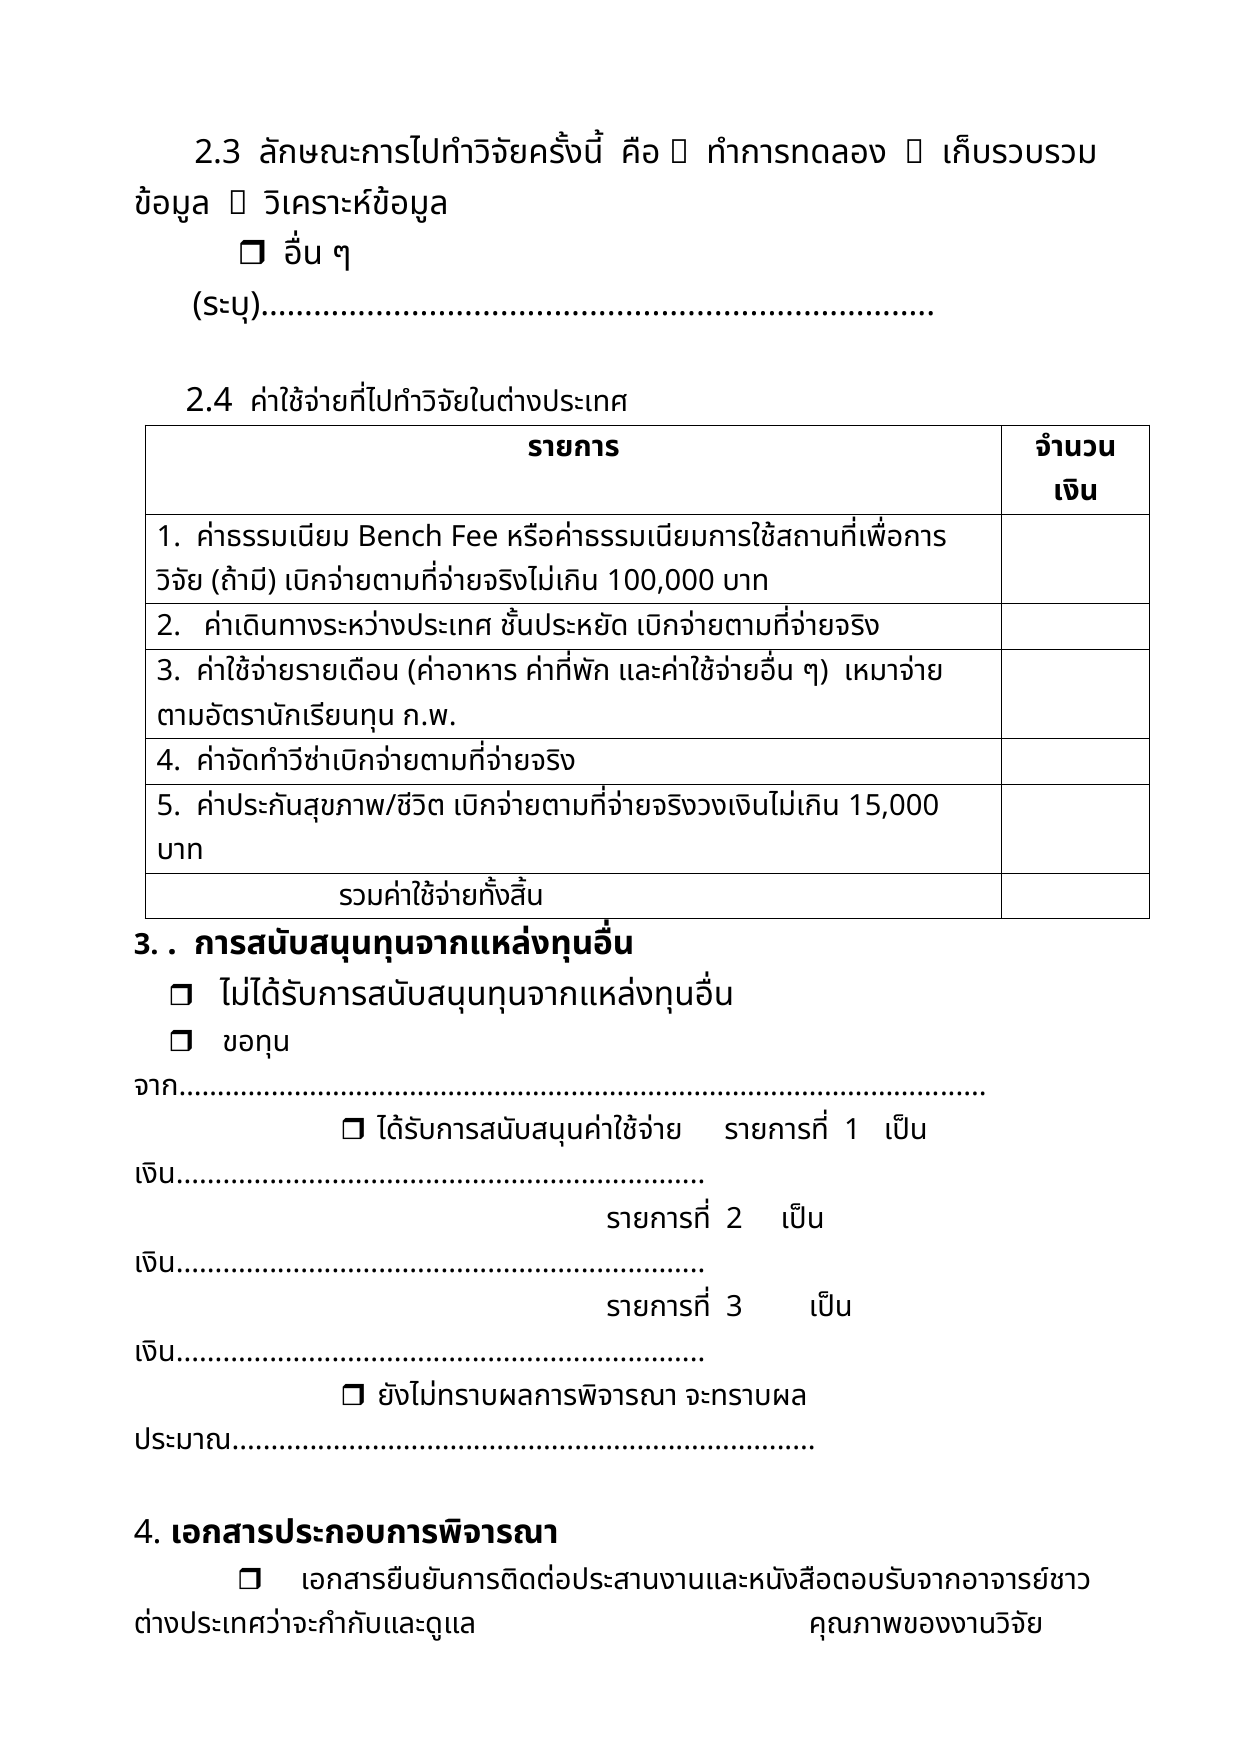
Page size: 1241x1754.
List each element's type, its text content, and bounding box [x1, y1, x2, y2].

text 4. เอกสารประกอบการพิจารณา [133, 1508, 1137, 1558]
table_cell 5. ค่าประกันสุขภาพ/ชีวิต เบิกจ่ายตามที่จ่ายจริงวงเงินไม่เกิน 15,000 บาท [146, 785, 1001, 873]
text เอกสารยืนยันการติดต่อประสานงานและหนังสือตอบรับจากอาจารย์ชาวต่างประเทศว่าจะกำกับและดูแล คุณภาพของงานวิจัย [133, 1558, 1137, 1647]
table_cell 1. ค่าธรรมเนียม Bench Fee หรือค่าธรรมเนียมการใช้สถานที่เพื่อการวิจัย (ถ้ามี) เบิกจ่ายตามที่จ่ายจริงไม่เกิน 100,000 บาท [146, 515, 1001, 603]
table_cell [1002, 785, 1149, 873]
table_cell [1002, 874, 1149, 918]
text ได้รับการสนับสนุนค่าใช้จ่าย รายการที่ 1 เป็นเงิน.................................................................... [133, 1108, 1137, 1197]
text 2.4 ค่าใช้จ่ายที่ไปทำวิจัยในต่างประเทศ [133, 376, 1137, 424]
text ขอทุนจาก………………………………………………………………………………………...... [133, 1020, 1137, 1108]
table_cell [1002, 604, 1149, 649]
table_header จำนวนเงิน [1002, 426, 1149, 514]
text ไม่ได้รับการสนับสนุนทุนจากแหล่งทุนอื่น [133, 970, 1137, 1020]
table_cell 2. ค่าเดินทางระหว่างประเทศ ชั้นประหยัด เบิกจ่ายตามที่จ่ายจริง [146, 604, 1001, 649]
text 3. . การสนับสนุนทุนจากแหล่งทุนอื่น [133, 919, 1137, 970]
table_cell [1002, 515, 1149, 603]
table_cell รวมค่าใช้จ่ายทั้งสิ้น [146, 874, 1001, 918]
text 2.3 ลักษณะการไปทำวิจัยครั้งนี้ คือ ทำการทดลอง เก็บรวบรวมข้อมูล วิเคราะห์ข้อมูล [133, 128, 1137, 229]
text อื่น ๆ (ระบุ)……….....................................................………….. [133, 229, 1137, 330]
table_cell [1002, 739, 1149, 783]
table_header รายการ [146, 426, 1001, 514]
table_cell 3. ค่าใช้จ่ายรายเดือน (ค่าอาหาร ค่าที่พัก และค่าใช้จ่ายอื่น ๆ) เหมาจ่ายตามอัตรานักเรียนทุน ก.พ. [146, 650, 1001, 738]
table_cell 4. ค่าจัดทำวีซ่าเบิกจ่ายตามที่จ่ายจริง [146, 739, 1001, 783]
text รายการที่ 2 เป็นเงิน.................................................................... [133, 1197, 1137, 1286]
text ยังไม่ทราบผลการพิจารณา จะทราบผลประมาณ........................................................................... [133, 1374, 1137, 1462]
table_cell [1002, 650, 1149, 738]
text รายการที่ 3 เป็นเงิน.................................................................... [133, 1286, 1137, 1374]
